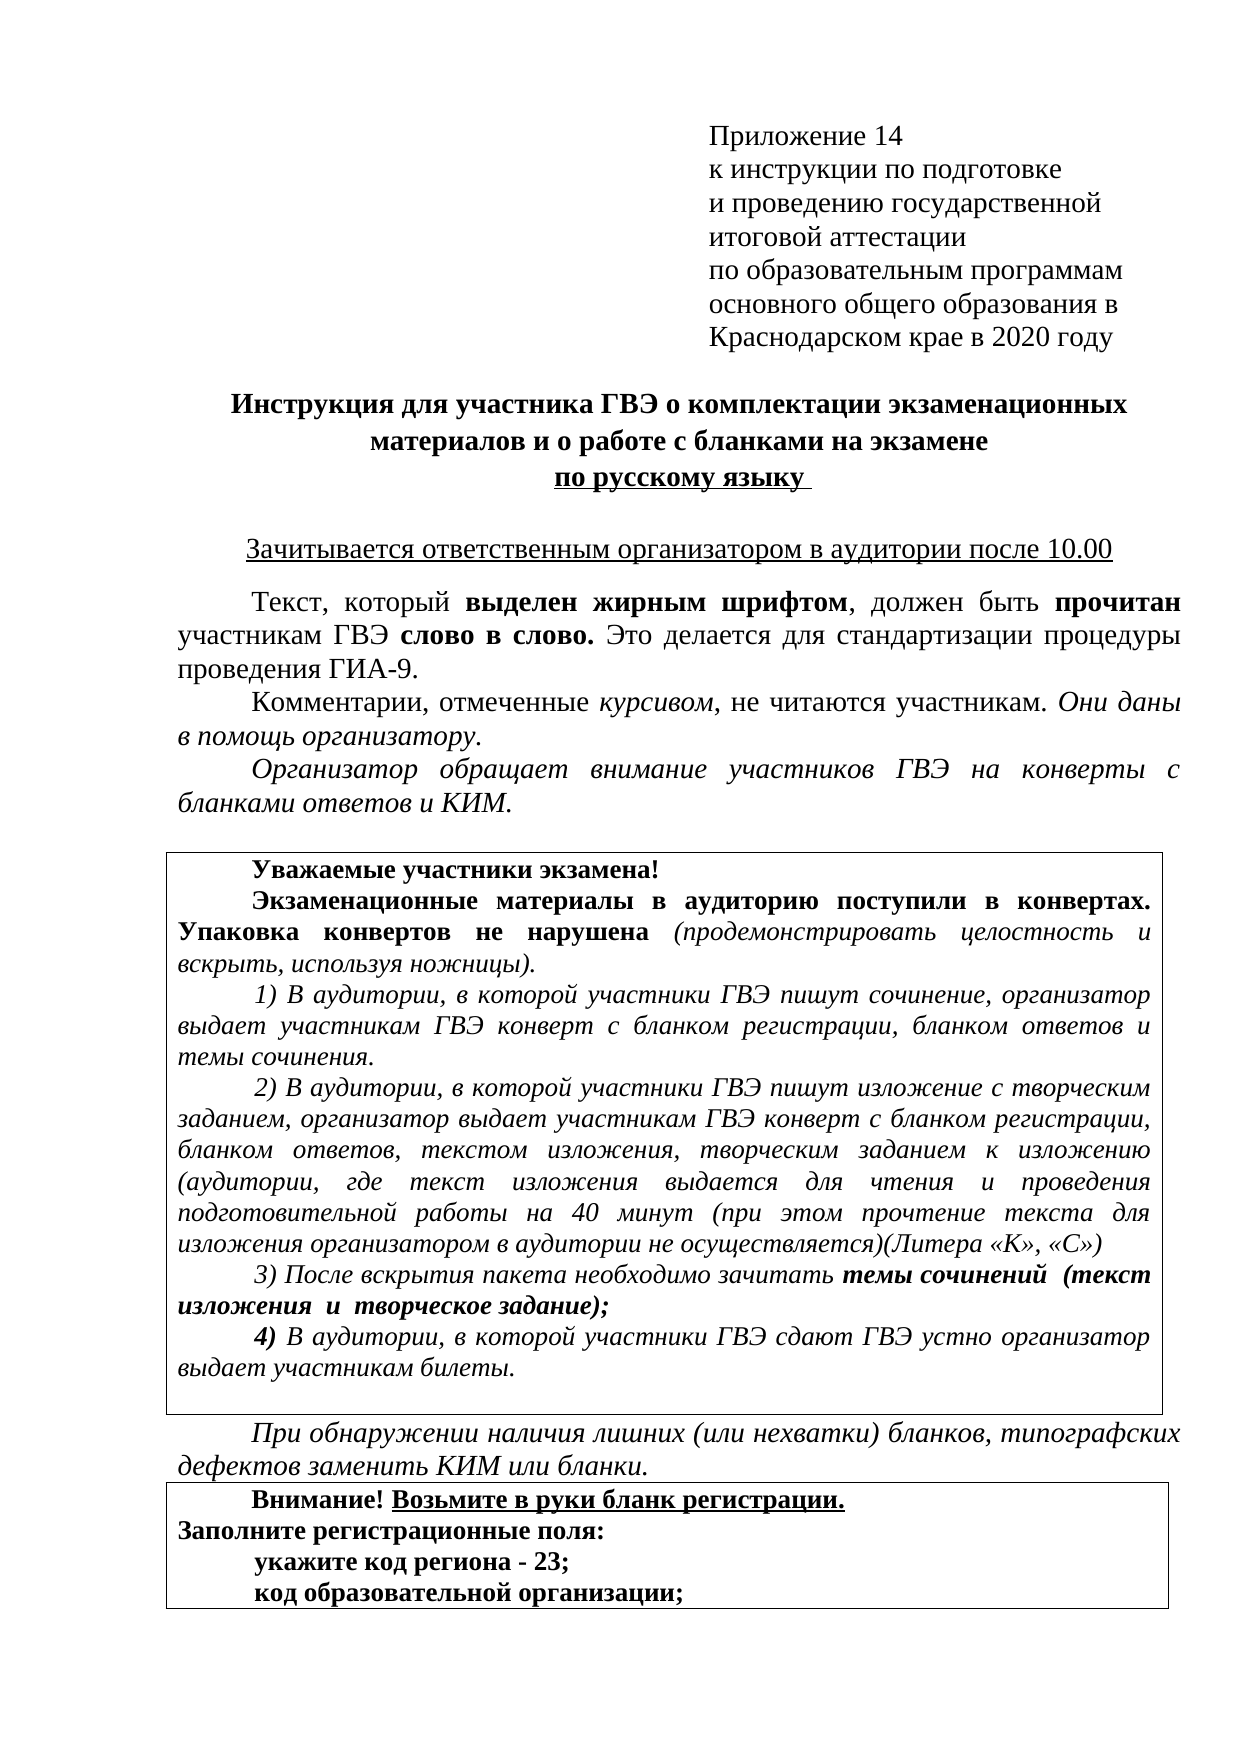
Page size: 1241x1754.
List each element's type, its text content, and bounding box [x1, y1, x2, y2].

text к инструкции по подготовке и проведению государственной итоговой аттестации по образовательным программам основного общего образования в Краснодарском крае в 2020 году [709, 152, 1181, 353]
list по русскому языку [177, 459, 1181, 492]
text Текст, который выделен жирным шрифтом, должен быть прочитан участникам ГВЭ слово в слово. Это делается для стандартизации процедуры проведения ГИА-9. [177, 584, 1181, 684]
list Зачитывается ответственным организатором в аудитории после 10.00 [177, 531, 1181, 564]
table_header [167, 1483, 1168, 1608]
table_header Уважаемые участники экзамена! Экзаменационные материалы в аудиторию поступили в конвертах. Упаковка конвертов не нарушена (продемонстрировать целостность и вскрыть, используя ножницы). 1) В аудитории, в которой участники ГВЭ пишут сочинение, организатор выдает участникам ГВЭ конверт с бланком регистрации, бланком ответов и темы сочинения. 2) В аудитории, в которой участники ГВЭ пишут изложение с творческим заданием, организатор выдает участникам ГВЭ конверт с бланком регистрации, бланком ответов, текстом изложения, творческим заданием к изложению (аудитории, где текст изложения выдается для чтения и проведения подготовительной работы на 40 минут (при этом прочтение текста для изложения организатором в аудитории не осуществляется)(Литера «К», «С») 3) После вскрытия пакета необходимо зачитать темы сочинений (текст изложения и творческое задание); 4) В аудитории, в которой участники ГВЭ сдают ГВЭ устно организатор выдает участникам билеты. [167, 853, 1162, 1414]
text Организатор обращает внимание участников ГВЭ на конверты с бланками ответов и КИМ. [177, 752, 1181, 819]
list Инструкция для участника ГВЭ о комплектации экзаменационных материалов и о работе с бланками на экзамене [177, 386, 1181, 456]
text Приложение 14 [709, 118, 1181, 152]
text При обнаружении наличия лишних (или нехватки) бланков, типографских дефектов заменить КИМ или бланки. [177, 1415, 1181, 1482]
text Комментарии, отмеченные курсивом, не читаются участникам. Они даны в помощь организатору. [177, 684, 1181, 752]
